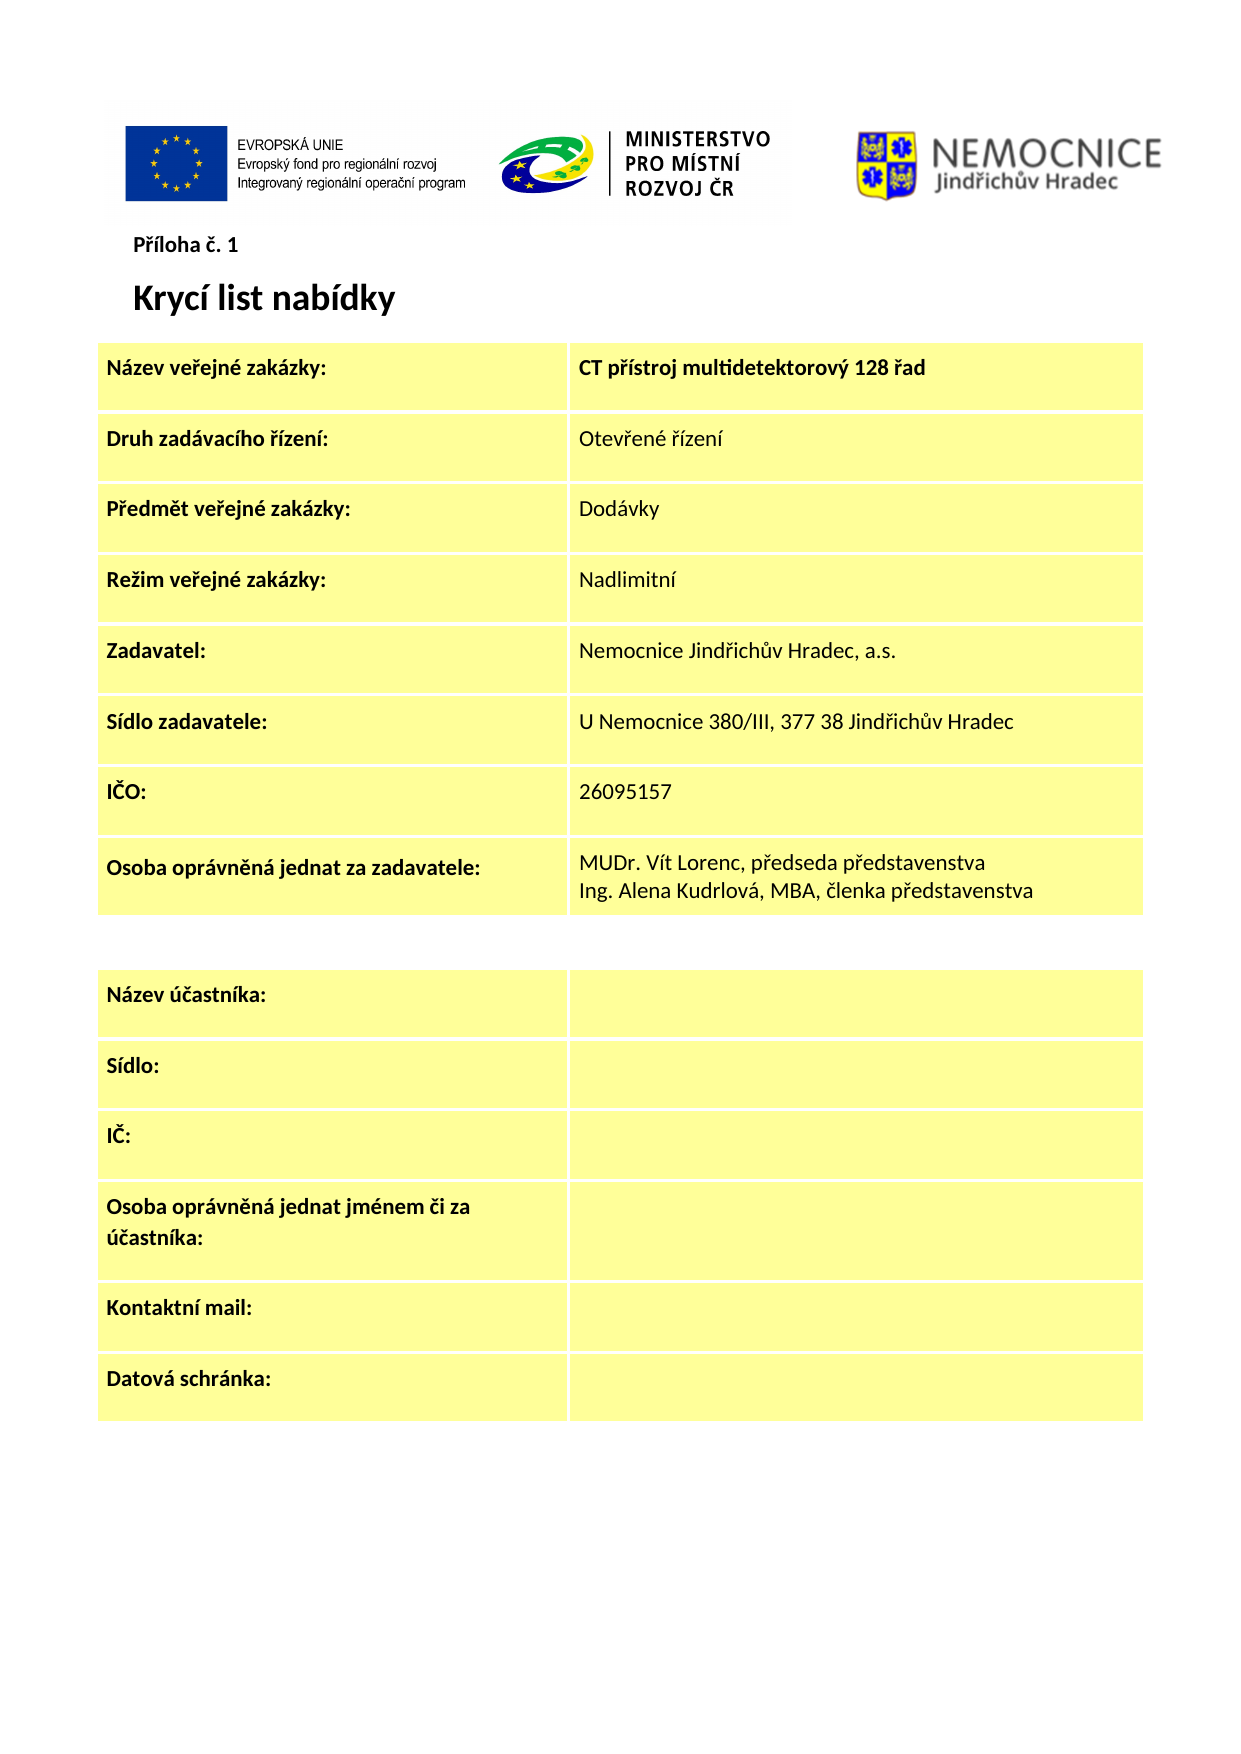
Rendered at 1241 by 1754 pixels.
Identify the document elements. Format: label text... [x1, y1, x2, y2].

table_cell [570, 1041, 1143, 1108]
table_cell Druh zadávacího řízení: [98, 414, 567, 481]
table_header Název veřejné zakázky: [98, 343, 567, 410]
table_cell [570, 1111, 1143, 1179]
table_cell Kontaktní mail: [98, 1283, 567, 1351]
table_cell Zadavatel: [98, 626, 567, 693]
table_cell Nadlimitní [570, 555, 1143, 622]
table_cell U Nemocnice 380/III, 377 38 Jindřichův Hradec [570, 696, 1143, 764]
table_cell [570, 1354, 1143, 1421]
table_cell Nemocnice Jindřichův Hradec, a.s. [570, 626, 1143, 693]
table_cell Předmět veřejné zakázky: [98, 484, 567, 552]
table_cell Režim veřejné zakázky: [98, 555, 567, 622]
text Krycí list nabídky [133, 274, 1137, 320]
picture [103, 100, 792, 226]
table_cell 26095157 [570, 767, 1143, 835]
table_cell Sídlo zadavatele: [98, 696, 567, 764]
table_cell [570, 1283, 1143, 1351]
table_cell IČO: [98, 767, 567, 835]
picture [831, 121, 1192, 210]
table_cell Datová schránka: [98, 1354, 567, 1421]
text Příloha č. 1 [133, 136, 1137, 258]
table_cell MUDr. Vít Lorenc, předseda představenstva Ing. Alena Kudrlová, MBA, členka představenstva [570, 838, 1143, 915]
table_cell Osoba oprávněná jednat za zadavatele: [98, 838, 567, 915]
table_cell Sídlo: [98, 1041, 567, 1108]
table_cell Dodávky [570, 484, 1143, 552]
table_header [570, 970, 1143, 1037]
table_cell Otevřené řízení [570, 414, 1143, 481]
table_header Název účastníka: [98, 970, 567, 1037]
table_cell IČ: [98, 1111, 567, 1179]
table_cell [570, 1182, 1143, 1280]
table_header CT přístroj multidetektorový 128 řad [570, 343, 1143, 410]
table_cell Osoba oprávněná jednat jménem či za účastníka: [98, 1182, 567, 1280]
